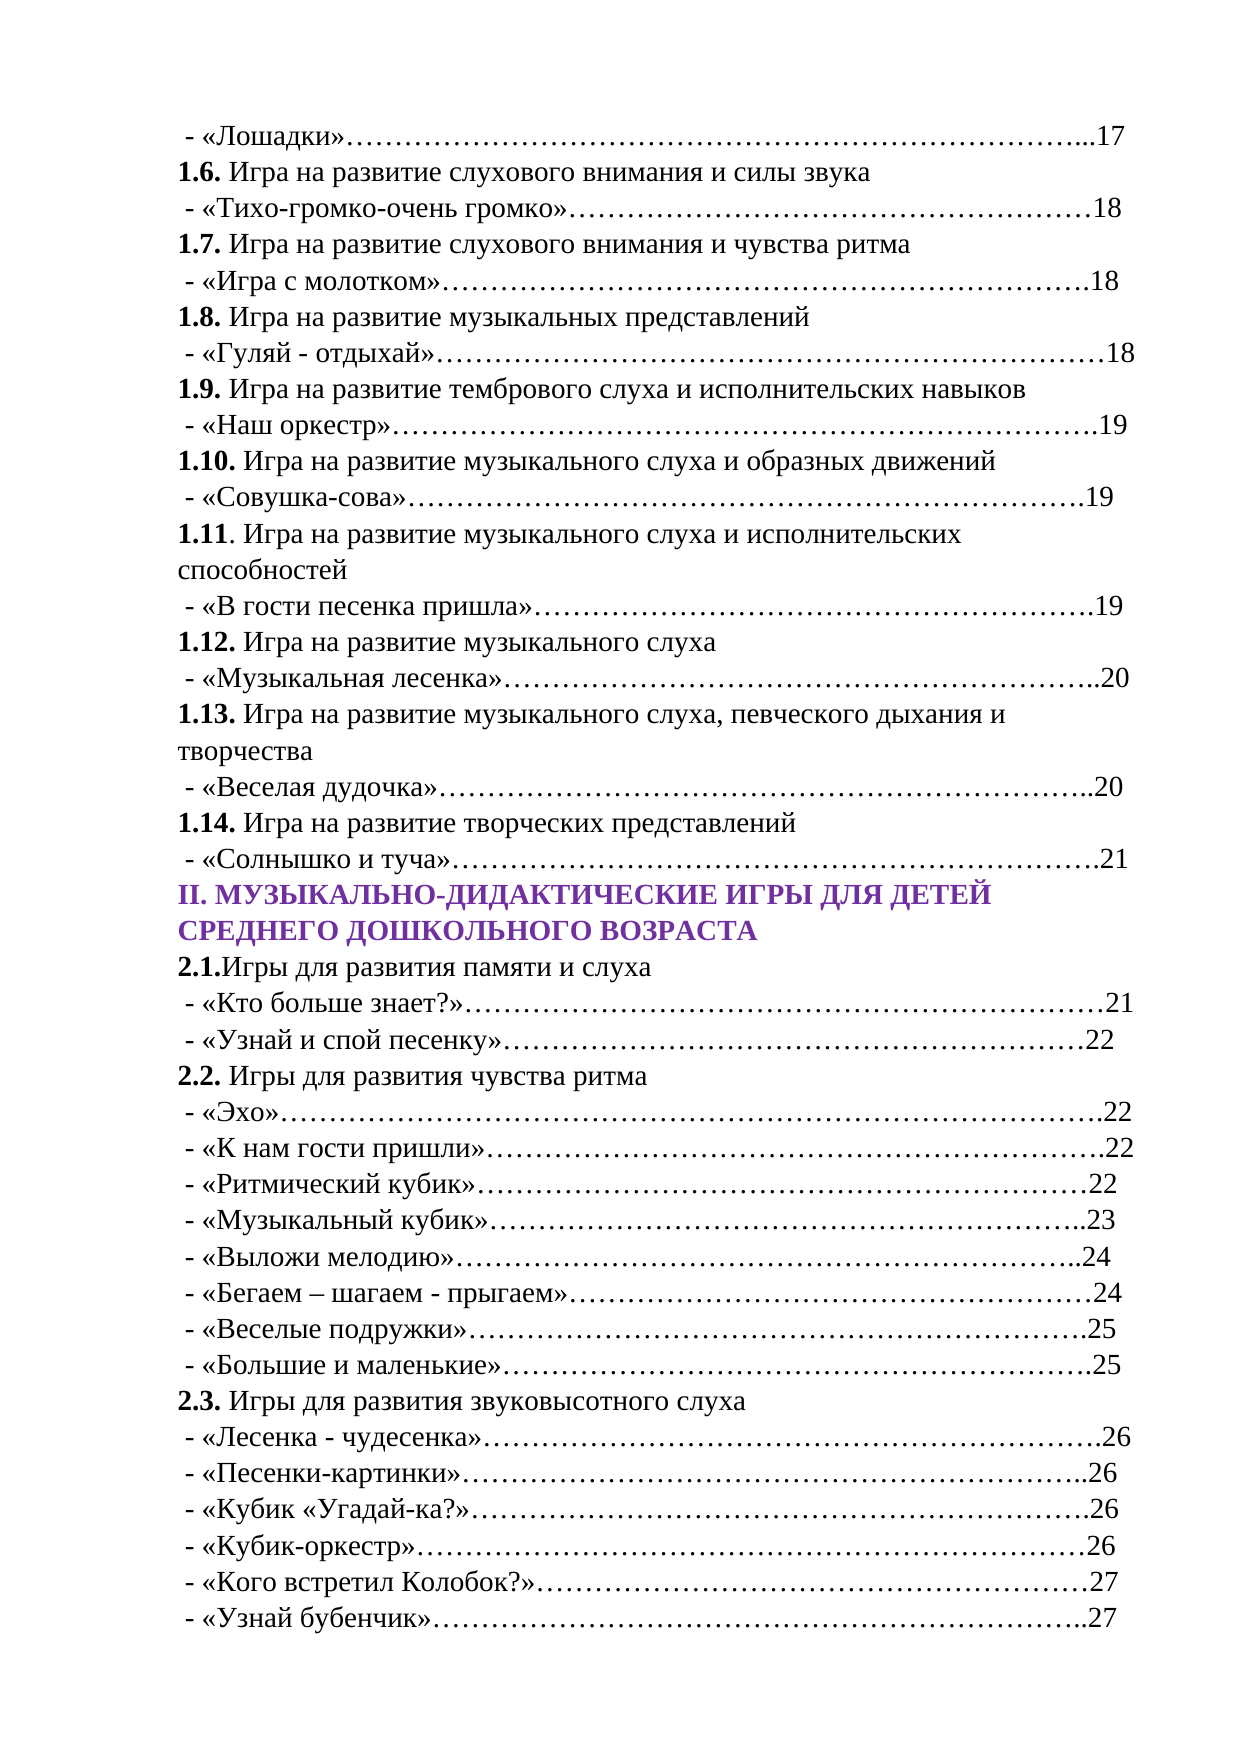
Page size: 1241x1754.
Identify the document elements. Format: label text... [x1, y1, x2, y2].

text 1.6. Игра на развитие слухового внимания и силы звука [177, 154, 1152, 188]
text - «Кого встретил Колобок?»…………………………………………………27 [177, 1564, 1152, 1597]
text - «Совушка-сова»…………………………………………………………….19 [177, 479, 1152, 513]
text 2.1.Игры для развития памяти и слуха [177, 949, 1152, 983]
text 1.13. Игра на развитие музыкального слуха, певческого дыхания и творчества [177, 696, 1152, 766]
text - «Лесенка - чудесенка»……………………………………………………….26 [177, 1419, 1152, 1453]
text - «Наш оркестр»……………………………………………………………….19 [177, 407, 1152, 441]
text - «Гуляй - отдыхай»……………………………………………………………18 [177, 335, 1152, 368]
text - «Бегаем – шагаем - прыгаем»………………………………………………24 [177, 1275, 1152, 1308]
text - «Песенки-картинки»………………………………………………………..26 [177, 1456, 1152, 1489]
text - «Узнай и спой песенку»……………………………………………………22 [177, 1022, 1152, 1055]
text 2.3. Игры для развития звуковысотного слуха [177, 1383, 1152, 1417]
text - «Ритмический кубик»………………………………………………………22 [177, 1166, 1152, 1200]
text - «Музыкальная лесенка»……………………………………………………..20 [177, 660, 1152, 694]
text - «Тихо-громко-очень громко»………………………………………………18 [177, 190, 1152, 224]
text - «Лошадки»…………………………………………………………………...17 [177, 118, 1152, 152]
text - «Веселая дудочка»…………………………………………………………..20 [177, 769, 1152, 802]
text - «Эхо»………………………………………………………………………….22 [177, 1094, 1152, 1128]
text 1.10. Игра на развитие музыкального слуха и образных движений [177, 443, 1152, 477]
text 1.14. Игра на развитие творческих представлений [177, 805, 1152, 838]
text - «В гости песенка пришла»………………………………………………….19 [177, 588, 1152, 622]
text - «Солнышко и туча»………………………………………………………….21 [177, 841, 1152, 874]
text 1.11. Игра на развитие музыкального слуха и исполнительских способностей [177, 516, 1152, 585]
text - «Кубик «Угадай-ка?»……………………………………………………….26 [177, 1492, 1152, 1525]
text 1.7. Игра на развитие слухового внимания и чувства ритма [177, 227, 1152, 260]
text - «К нам гости пришли»……………………………………………………….22 [177, 1130, 1152, 1164]
text - «Выложи мелодию»………………………………………………………..24 [177, 1239, 1152, 1272]
text ІІ. МУЗЫКАЛЬНО-ДИДАКТИЧЕСКИЕ ИГРЫ ДЛЯ ДЕТЕЙ СРЕДНЕГО ДОШКОЛЬНОГО ВОЗРАСТА [177, 877, 1152, 947]
text 1.9. Игра на развитие тембрового слуха и исполнительских навыков [177, 371, 1152, 405]
text - «Веселые подружки»……………………………………………………….25 [177, 1311, 1152, 1344]
text 1.8. Игра на развитие музыкальных представлений [177, 299, 1152, 332]
text - «Узнай бубенчик»…………………………………………………………..27 [177, 1600, 1152, 1634]
text - «Игра с молотком»………………………………………………………….18 [177, 263, 1152, 296]
text - «Кубик-оркестр»……………………………………………………………26 [177, 1528, 1152, 1561]
text - «Большие и маленькие»…………………………………………………….25 [177, 1347, 1152, 1381]
text - «Музыкальный кубик»……………………………………………………..23 [177, 1202, 1152, 1236]
text - «Кто больше знает?»…………………………………………………………21 [177, 986, 1152, 1019]
text 2.2. Игры для развития чувства ритма [177, 1058, 1152, 1091]
text 1.12. Игра на развитие музыкального слуха [177, 624, 1152, 658]
